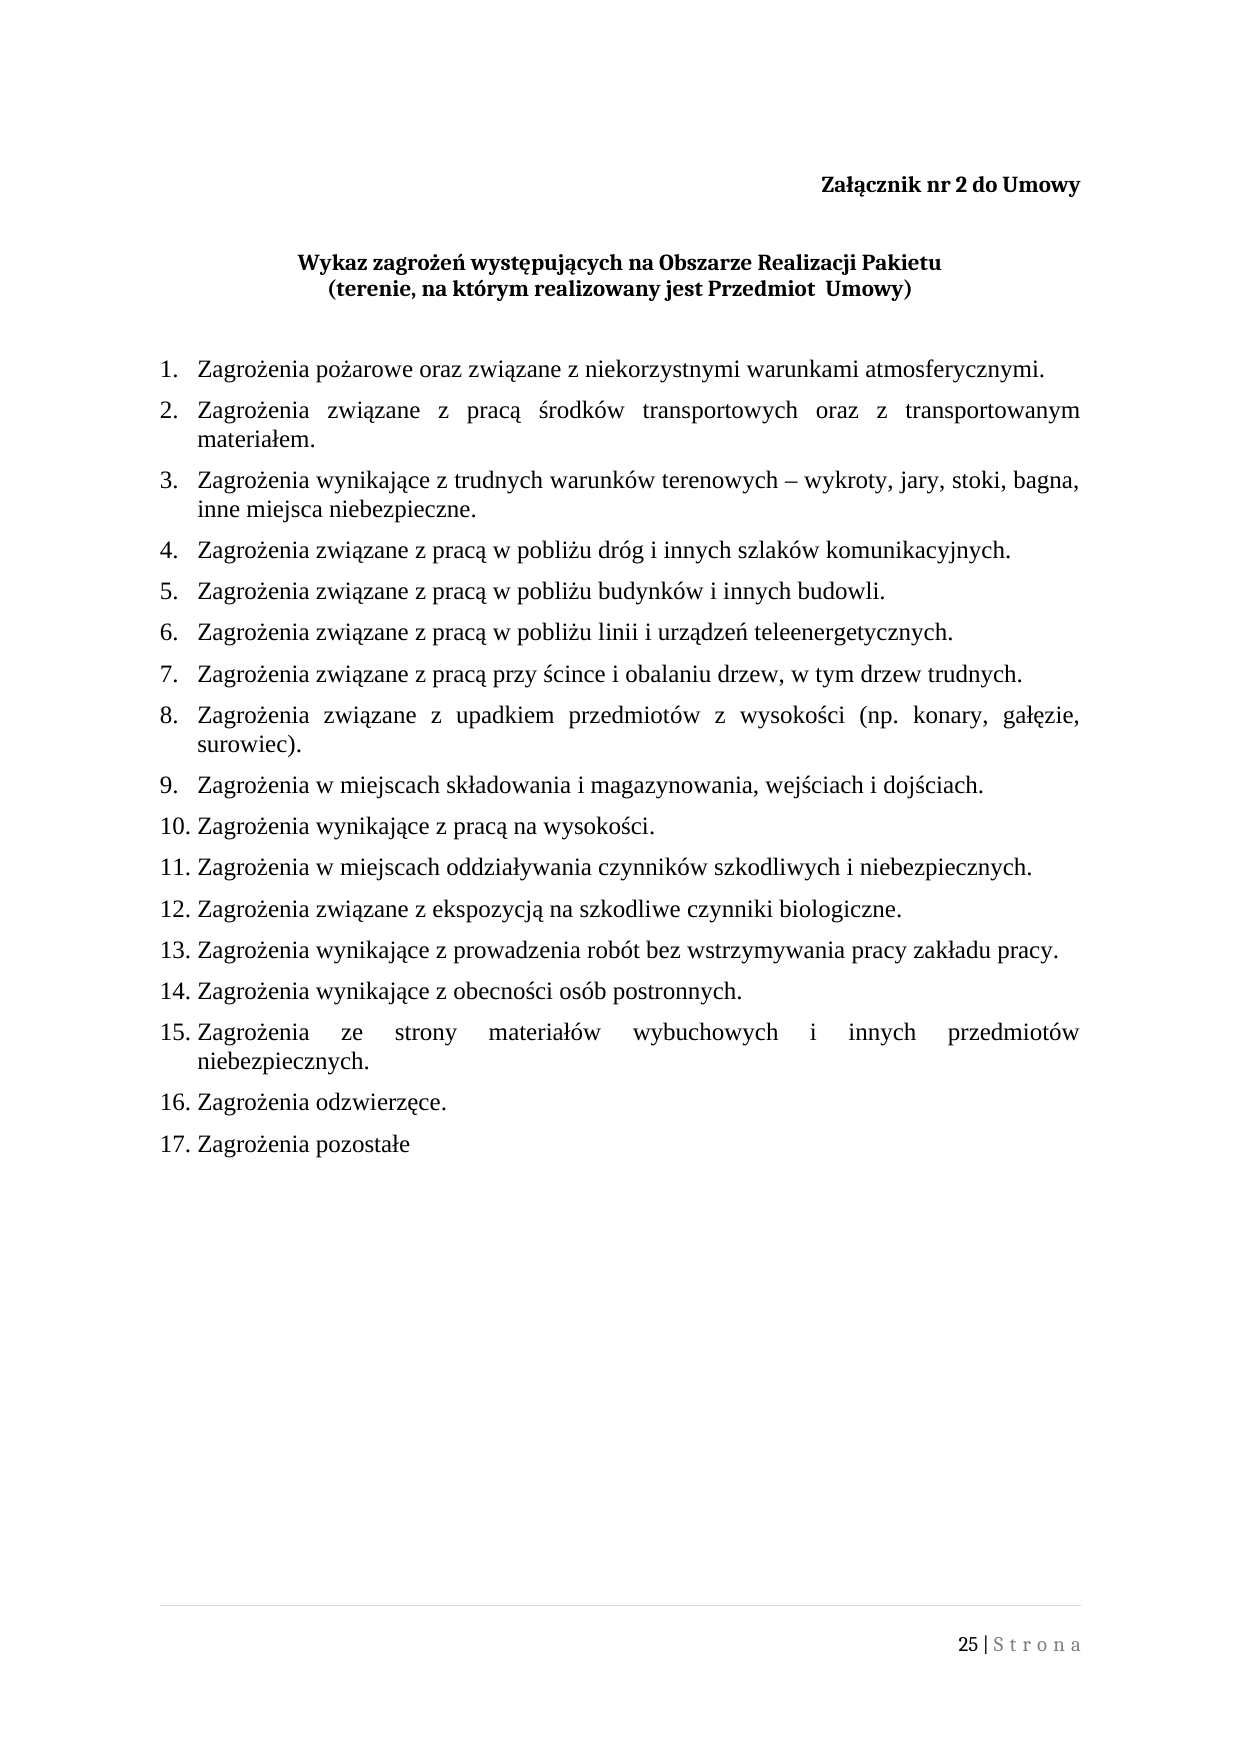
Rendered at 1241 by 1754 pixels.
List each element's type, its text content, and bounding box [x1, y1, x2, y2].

list Zagrożenia związane z upadkiem przedmiotów z wysokości (np. konary, gałęzie, surowiec). [159, 700, 1081, 757]
list Zagrożenia związane z ekspozycją na szkodliwe czynniki biologiczne. [159, 894, 1081, 922]
list Zagrożenia w miejscach oddziaływania czynników szkodliwych i niebezpiecznych. [159, 852, 1081, 881]
list Zagrożenia związane z pracą w pobliżu linii i urządzeń teleenergetycznych. [159, 617, 1081, 646]
list Zagrożenia pożarowe oraz związane z niekorzystnymi warunkami atmosferycznymi. [159, 354, 1081, 382]
list Zagrożenia wynikające z trudnych warunków terenowych – wykroty, jary, stoki, bagna, inne miejsca niebezpieczne. [159, 465, 1081, 522]
text Załącznik nr 2 do Umowy [159, 172, 1081, 198]
list Zagrożenia związane z pracą w pobliżu budynków i innych budowli. [159, 576, 1081, 605]
list Zagrożenia wynikające z obecności osób postronnych. [159, 976, 1081, 1005]
list Zagrożenia odzwierzęce. [159, 1087, 1081, 1116]
list Zagrożenia wynikające z prowadzenia robót bez wstrzymywania pracy zakładu pracy. [159, 935, 1081, 964]
list Zagrożenia związane z pracą przy ścince i obalaniu drzew, w tym drzew trudnych. [159, 659, 1081, 687]
text Wykaz zagrożeń występujących na Obszarze Realizacji Pakietu (terenie, na którym realizowany jest Przedmiot Umowy) [159, 250, 1081, 302]
list Zagrożenia związane z pracą w pobliżu dróg i innych szlaków komunikacyjnych. [159, 535, 1081, 564]
list Zagrożenia ze strony materiałów wybuchowych i innych przedmiotów niebezpiecznych. [159, 1017, 1081, 1075]
list Zagrożenia związane z pracą środków transportowych oraz z transportowanym materiałem. [159, 395, 1081, 452]
list Zagrożenia w miejscach składowania i magazynowania, wejściach i dojściach. [159, 770, 1081, 799]
list Zagrożenia wynikające z pracą na wysokości. [159, 811, 1081, 840]
list Zagrożenia pozostałe [159, 1129, 1081, 1157]
